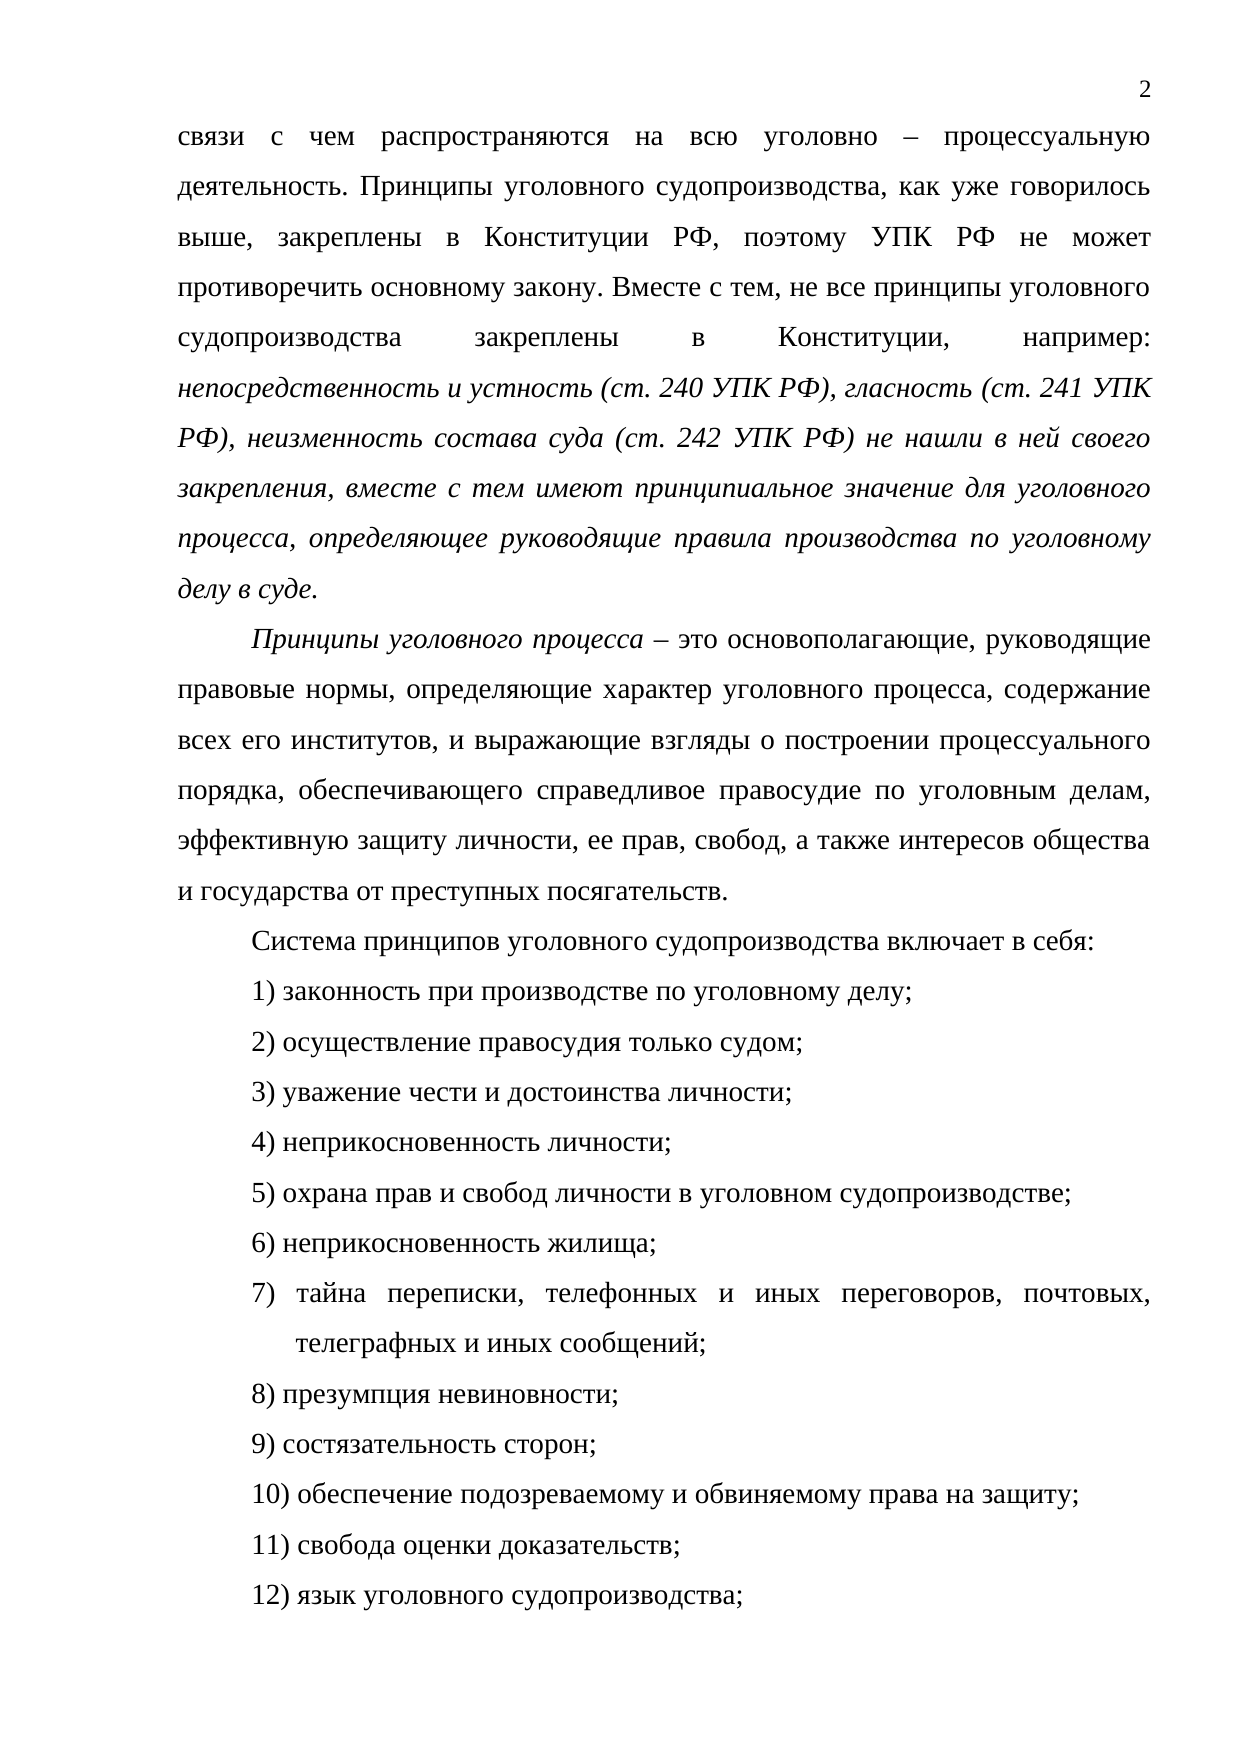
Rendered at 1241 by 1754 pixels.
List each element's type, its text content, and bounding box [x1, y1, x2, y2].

text 10) обеспечение подозреваемому и обвиняемому права на защиту; [177, 1477, 1152, 1510]
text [177, 118, 1152, 604]
text Принципы уголовного процесса – это основополагающие, руководящие правовые нормы, определяющие характер уголовного процесса, содержание всех его институтов, и выражающие взгляды о построении процессуального порядка, обеспечивающего справедливое правосудие по уголовным делам, эффективную защиту личности, ее прав, свобод, а также интересов общества и государства от преступных посягательств. [177, 621, 1152, 906]
text 2) осуществление правосудия только судом; [177, 1024, 1152, 1057]
text 1) законность при производстве по уголовному делу; [177, 973, 1152, 1007]
text 11) свобода оценки доказательств; [177, 1527, 1152, 1560]
text 5) охрана прав и свобод личности в уголовном судопроизводстве; [177, 1175, 1152, 1208]
text 12) язык уголовного судопроизводства; [177, 1577, 1152, 1611]
text 4) неприкосновенность личности; [177, 1124, 1152, 1158]
text 6) неприкосновенность жилища; [177, 1225, 1152, 1258]
text 9) состязательность сторон; [177, 1426, 1152, 1460]
text Система принципов уголовного судопроизводства включает в себя: [177, 923, 1152, 957]
text 3) уважение чести и достоинства личности; [177, 1074, 1152, 1108]
text 8) презумпция невиновности; [177, 1376, 1152, 1409]
text 7) тайна переписки, телефонных и иных переговоров, почтовых, телеграфных и иных сообщений; [251, 1275, 1152, 1359]
